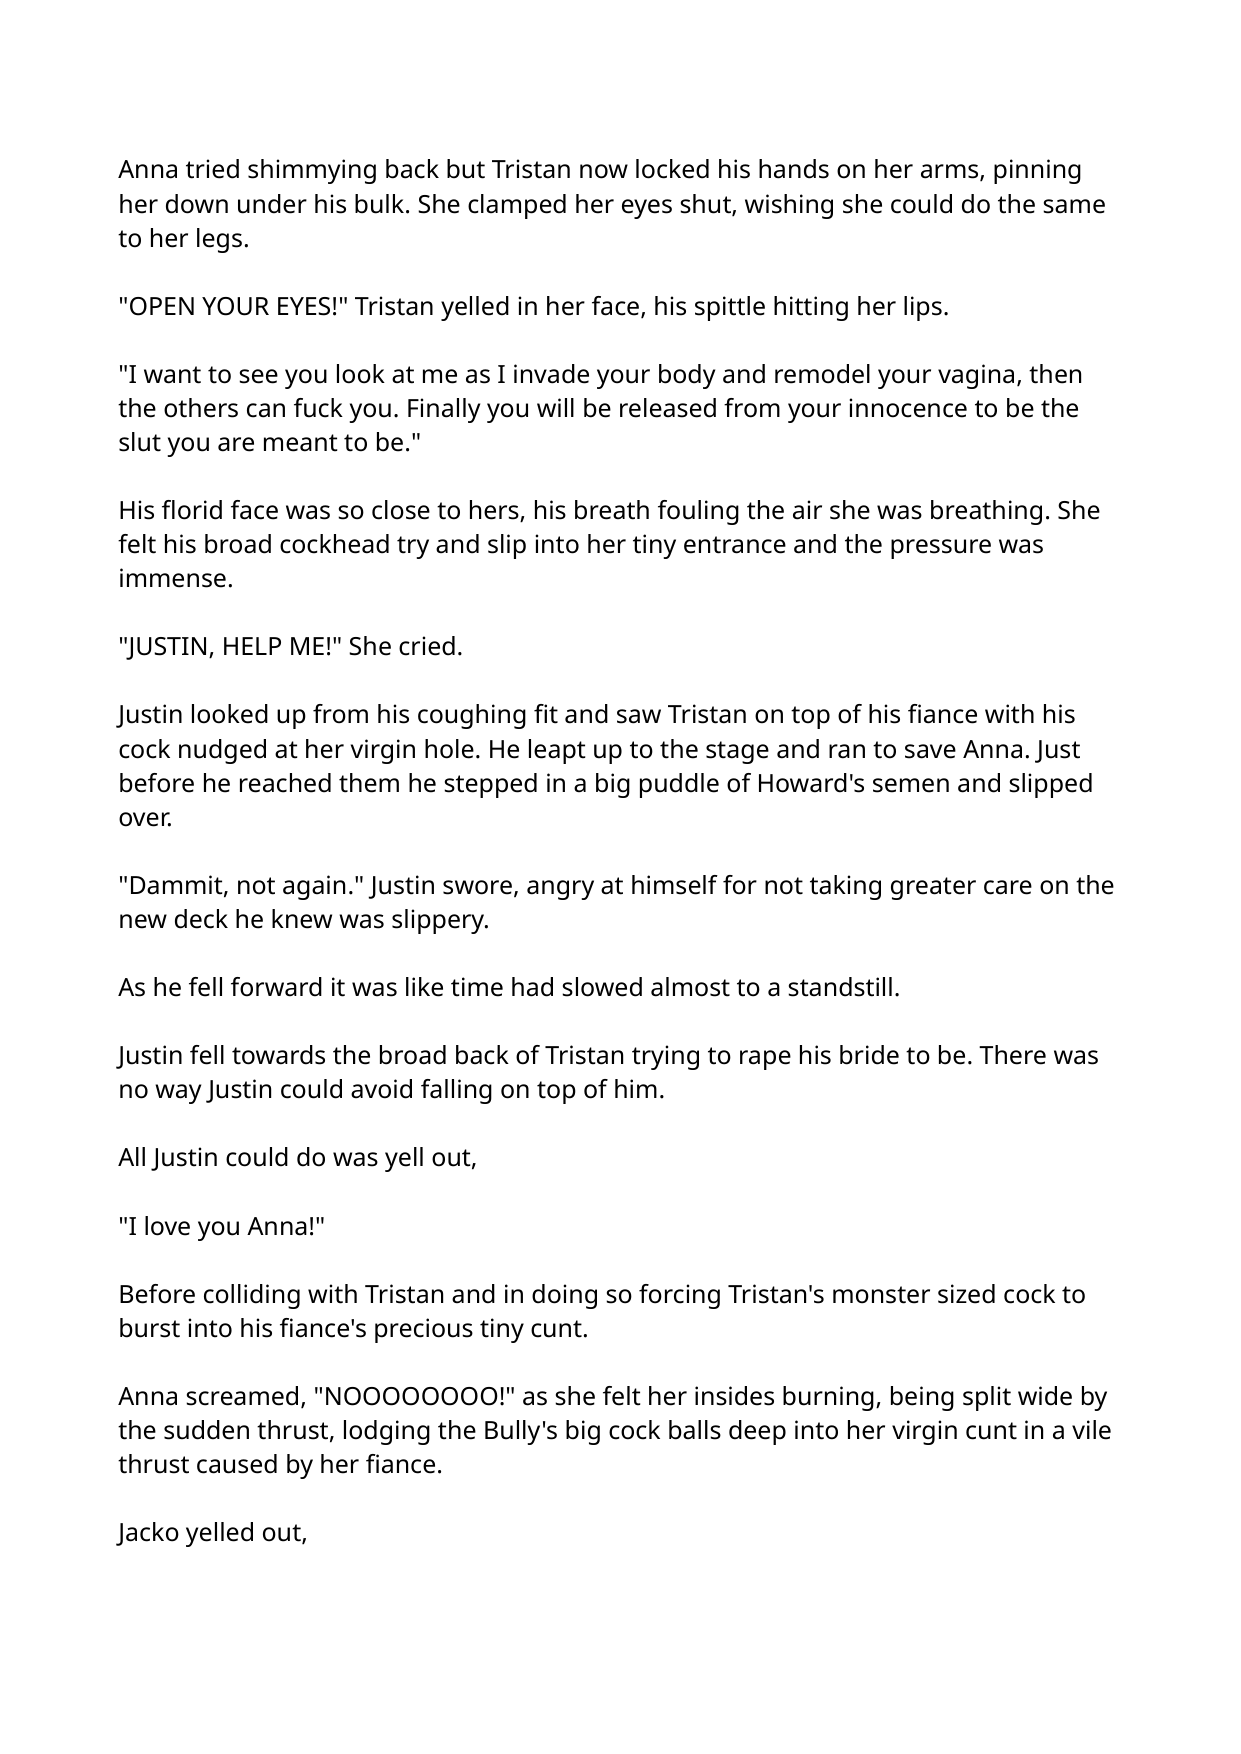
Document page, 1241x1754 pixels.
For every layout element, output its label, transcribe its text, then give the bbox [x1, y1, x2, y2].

text "OPEN YOUR EYES!" Tristan yelled in her face, his spittle hitting her lips. [118, 288, 1122, 322]
text "I want to see you look at me as I invade your body and remodel your vagina, then the others can fuck you. Finally you will be released from your innocence to be the slut you are meant to be." [118, 357, 1122, 459]
text Justin fell towards the broad back of Tristan trying to rape his bride to be. There was no way Justin could avoid falling on top of him. [118, 1038, 1122, 1106]
text As he fell forward it was like time had slowed almost to a standstill. [118, 970, 1122, 1004]
text "Dammit, not again." Justin swore, angry at himself for not taking greater care on the new deck he knew was slippery. [118, 867, 1122, 936]
text Justin looked up from his coughing fit and saw Tristan on top of his fiance with his cock nudged at her virgin hole. He leapt up to the stage and ran to save Anna. Just before he reached them he stepped in a big puddle of Howard's semen and slipped over. [118, 697, 1122, 833]
text His florid face was so close to hers, his breath fouling the air she was breathing. She felt his broad cockhead try and slip into her tiny entrance and the pressure was immense. [118, 493, 1122, 595]
text Anna screamed, "NOOOOOOOO!" as she felt her insides burning, being split wide by the sudden thrust, lodging the Bully's big cock balls deep into her virgin cunt in a vile thrust caused by her fiance. [118, 1378, 1122, 1481]
text "JUSTIN, HELP ME!" She cried. [118, 629, 1122, 663]
text "I love you Anna!" [118, 1208, 1122, 1242]
text All Justin could do was yell out, [118, 1140, 1122, 1174]
text Anna tried shimmying back but Tristan now locked his hands on her arms, pinning her down under his bulk. She clamped her eyes shut, wishing she could do the same to her legs. [118, 152, 1122, 254]
text Before colliding with Tristan and in doing so forcing Tristan's monster sized cock to burst into his fiance's precious tiny cunt. [118, 1276, 1122, 1344]
text Jacko yelled out, [118, 1515, 1122, 1549]
